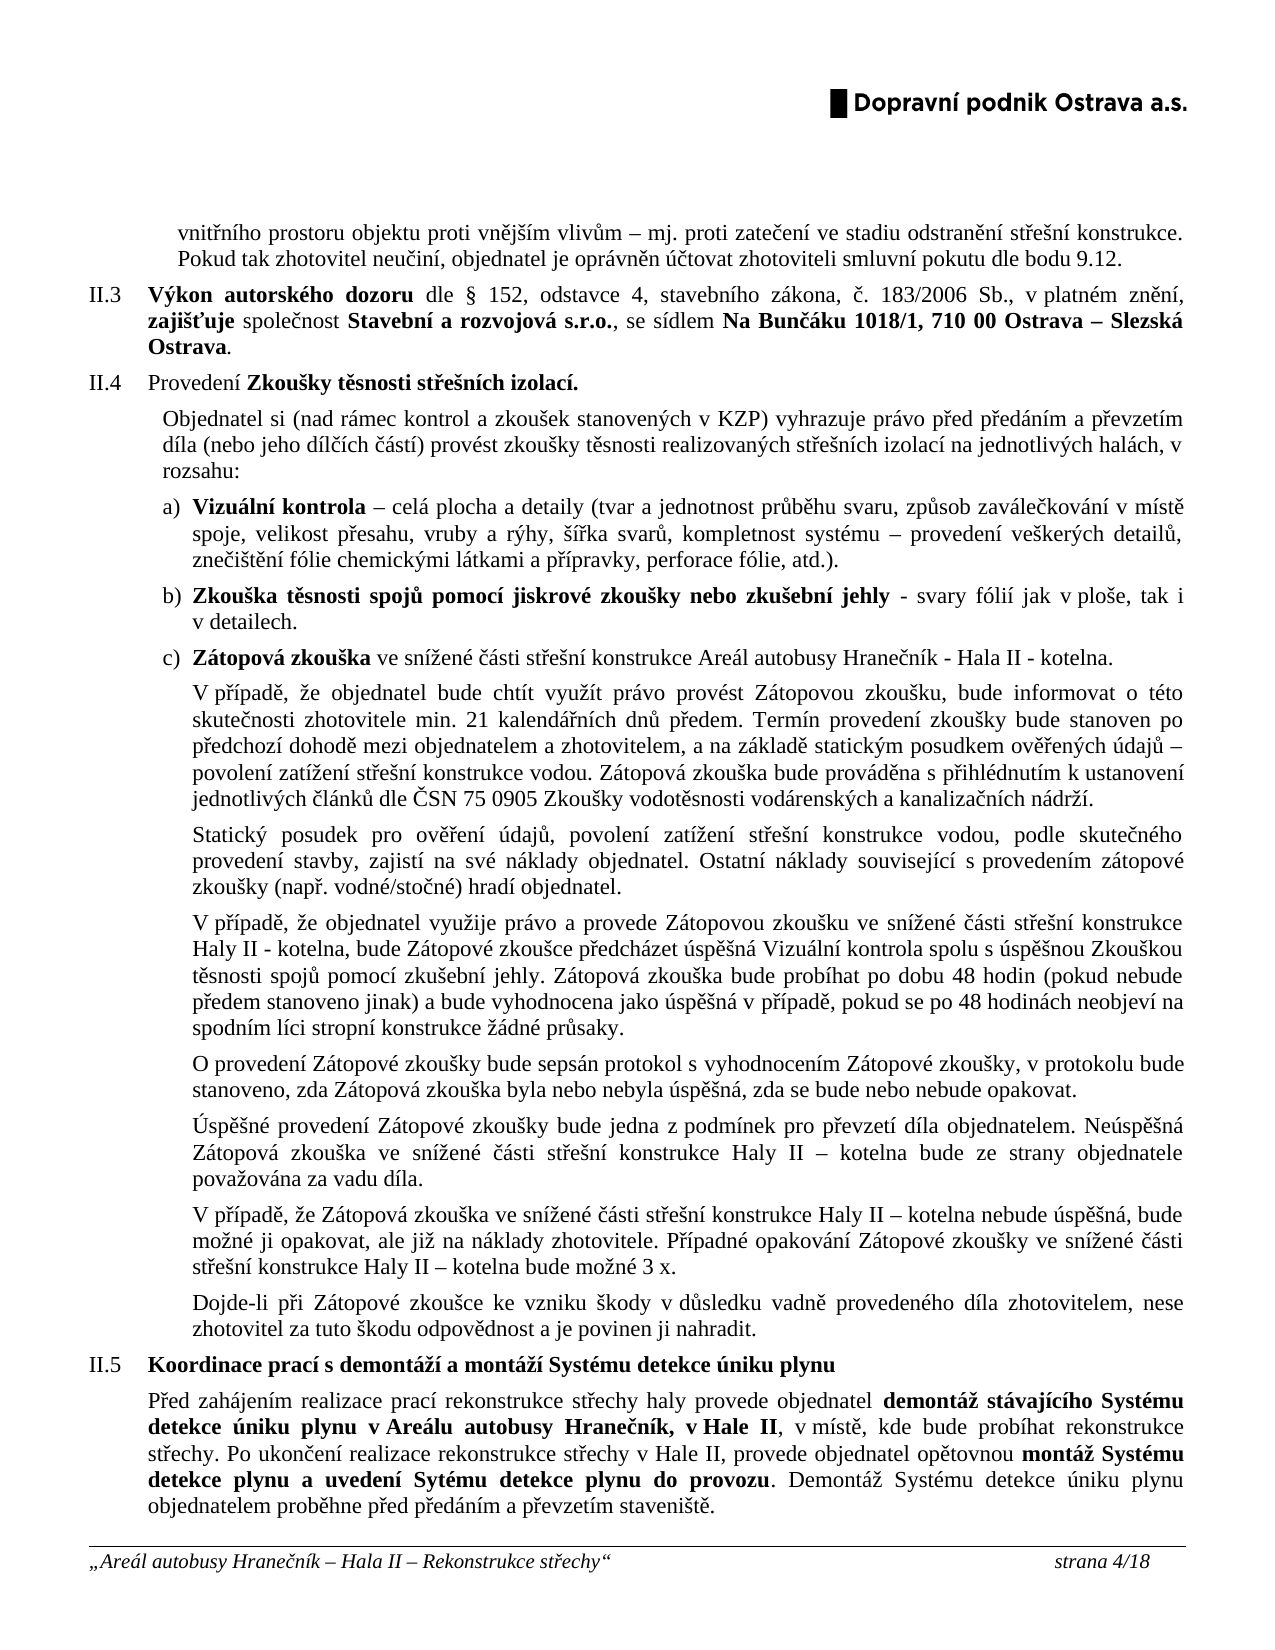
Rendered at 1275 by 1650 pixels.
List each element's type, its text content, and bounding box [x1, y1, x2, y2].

text V případě, že Zátopová zkouška ve snížené části střešní konstrukce Haly II – kotelna nebude úspěšná, bude možné ji opakovat, ale již na náklady zhotovitele. Případné opakování Zátopové zkoušky ve snížené části střešní konstrukce Haly II – kotelna bude možné 3 x. [192, 1201, 1184, 1280]
text Objednatel si (nad rámec kontrol a zkoušek stanovených v KZP) vyhrazuje právo před předáním a převzetím díla (nebo jeho dílčích částí) provést zkoušky těsnosti realizovaných střešních izolací na jednotlivých halách, v rozsahu: [162, 405, 1184, 484]
list Zátopová zkouška ve snížené části střešní konstrukce Areál autobusy Hranečník - Hala II - kotelna. [162, 644, 1184, 670]
list Vizuální kontrola – celá plocha a detaily (tvar a jednotnost průběhu svaru, způsob zaválečkování v místě spoje, velikost přesahu, vruby a rýhy, šířka svarů, kompletnost systému – provedení veškerých detailů, znečištění fólie chemickými látkami a přípravky, perforace fólie, atd.). [162, 493, 1184, 572]
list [148, 218, 1184, 271]
text Statický posudek pro ověření údajů, povolení zatížení střešní konstrukce vodou, podle skutečného provedení stavby, zajistí na své náklady objednatel. Ostatní náklady související s provedením zátopové zkoušky (např. vodné/stočné) hradí objednatel. [192, 821, 1184, 900]
list Koordinace prací s demontáží a montáží Systému detekce úniku plynu [89, 1351, 1184, 1378]
text O provedení Zátopové zkoušky bude sepsán protokol s vyhodnocením Zátopové zkoušky, v protokolu bude stanoveno, zda Zátopová zkouška byla nebo nebyla úspěšná, zda se bude nebo nebude opakovat. [192, 1050, 1184, 1103]
text Úspěšné provedení Zátopové zkoušky bude jedna z podmínek pro převzetí díla objednatelem. Neúspěšná Zátopová zkouška ve snížené části střešní konstrukce Haly II – kotelna bude ze strany objednatele považována za vadu díla. [192, 1112, 1184, 1191]
text Před zahájením realizace prací rekonstrukce střechy haly provede objednatel demontáž stávajícího Systému detekce úniku plynu v Areálu autobusy Hranečník, v Hale II, v místě, kde bude probíhat rekonstrukce střechy. Po ukončení realizace rekonstrukce střechy v Hale II, provede objednatel opětovnou montáž Systému detekce plynu a uvedení Sytému detekce plynu do provozu. Demontáž Systému detekce úniku plynu objednatelem proběhne před předáním a převzetím staveniště. [148, 1387, 1184, 1519]
text V případě, že objednatel využije právo a provede Zátopovou zkoušku ve snížené části střešní konstrukce Haly II - kotelna, bude Zátopové zkoušce předcházet úspěšná Vizuální kontrola spolu s úspěšnou Zkouškou těsnosti spojů pomocí zkušební jehly. Zátopová zkouška bude probíhat po dobu 48 hodin (pokud nebude předem stanoveno jinak) a bude vyhodnocena jako úspěšná v případě, pokud se po 48 hodinách neobjeví na spodním líci stropní konstrukce žádné průsaky. [192, 909, 1184, 1041]
text V případě, že objednatel bude chtít využít právo provést Zátopovou zkoušku, bude informovat o této skutečnosti zhotovitele min. 21 kalendářních dnů předem. Termín provedení zkoušky bude stanoven po předchozí dohodě mezi objednatelem a zhotovitelem, a na základě statickým posudkem ověřených údajů – povolení zatížení střešní konstrukce vodou. Zátopová zkouška bude prováděna s přihlédnutím k ustanovení jednotlivých článků dle ČSN 75 0905 Zkoušky vodotěsnosti vodárenských a kanalizačních nádrží. [192, 679, 1184, 811]
picture [830, 89, 1187, 118]
text Dojde-li při Zátopové zkoušce ke vzniku škody v důsledku vadně provedeného díla zhotovitelem, nese zhotovitel za tuto škodu odpovědnost a je povinen ji nahradit. [192, 1289, 1184, 1342]
list Výkon autorského dozoru dle § 152, odstavce 4, stavebního zákona, č. 183/2006 Sb., v platném znění, zajišťuje společnost Stavební a rozvojová s.r.o., se sídlem Na Bunčáku 1018/1, 710 00 Ostrava – Slezská Ostrava. [89, 281, 1184, 360]
list Zkouška těsnosti spojů pomocí jiskrové zkoušky nebo zkušební jehly - svary fólií jak v ploše, tak i v detailech. [162, 582, 1184, 634]
list Provedení Zkoušky těsnosti střešních izolací. [89, 369, 1184, 395]
